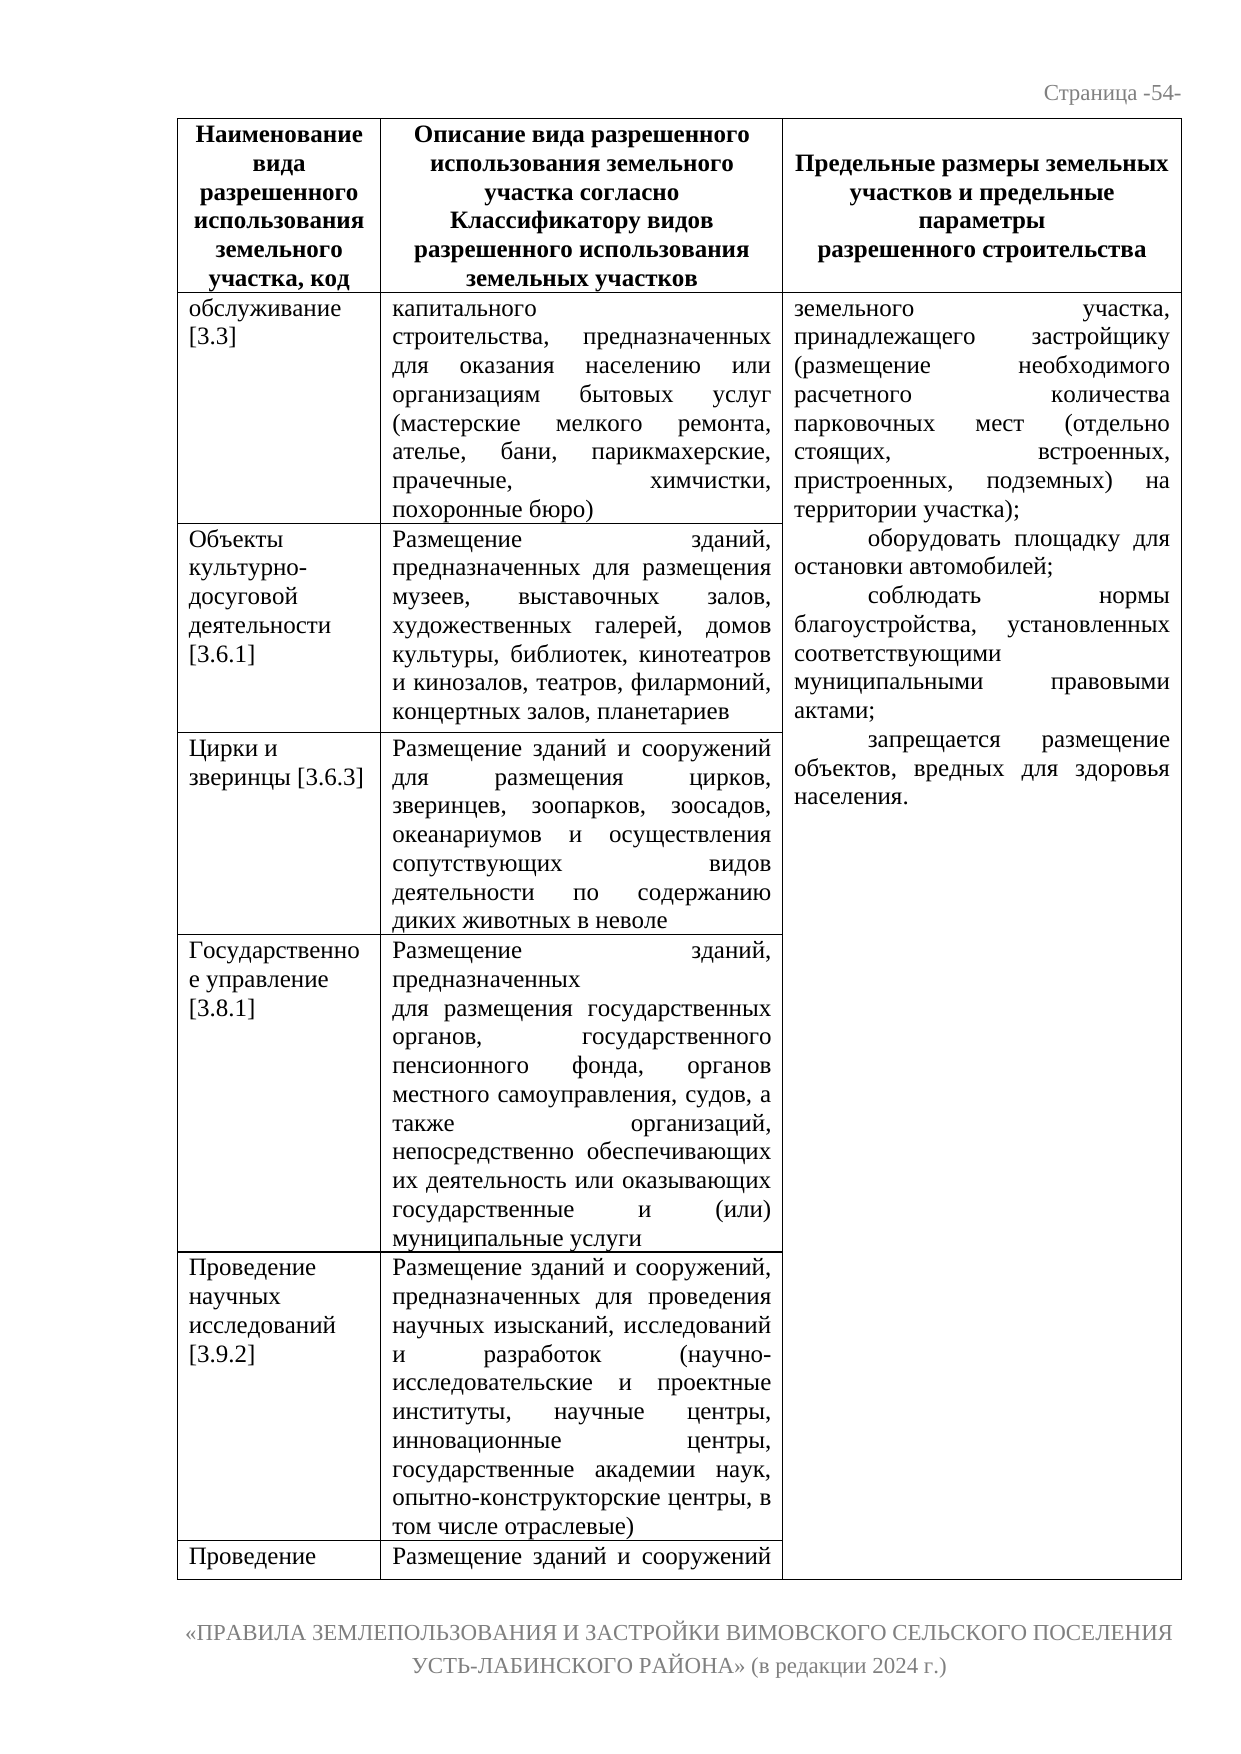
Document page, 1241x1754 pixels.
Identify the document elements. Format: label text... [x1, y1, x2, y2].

table_cell Размещение зданий и сооружений, предназначенных для проведения научных изысканий, исследований и разработок (научно-исследовательские и проектные институты, научные центры, инновационные центры, государственные академии наук, опытно-конструкторские центры, в том числе отраслевые) [381, 1253, 782, 1540]
table_cell Цирки и зверинцы [3.6.3] [178, 733, 380, 934]
table_cell Проведение научных испытаний [3.9.3] [178, 1541, 380, 1579]
table_header Наименование вида разрешенного использования земельного участка, код [178, 119, 380, 292]
table_cell Объекты культурно-досуговой деятельности [3.6.1] [178, 524, 380, 732]
table_cell Размещение зданий и сооружений для размещения цирков, зверинцев, зоопарков, зоосадов, океанариумов и осуществления сопутствующих видов деятельности по содержанию диких животных в неволе [381, 733, 782, 934]
table_cell Государственное управление [3.8.1] [178, 935, 380, 1251]
table_cell Размещение зданий, предназначенных для размещения музеев, выставочных залов, художественных галерей, домов культуры, библиотек, кинотеатров и кинозалов, театров, филармоний, концертных залов, планетариев [381, 524, 782, 732]
table_header Предельные размеры земельных участков и предельные параметры разрешенного строительства [783, 119, 1181, 292]
table_cell Проведение научных исследований [3.9.2] [178, 1253, 380, 1540]
table_cell Бытовое обслуживание [3.3] [178, 293, 380, 523]
table_header Описание вида разрешенного использования земельного участка согласно Классификатору видов разрешенного использования земельных участков [381, 119, 782, 292]
table_cell Размещение зданий, предназначенных для размещения государственных органов, государственного пенсионного фонда, органов местного самоуправления, судов, а также организаций, непосредственно обеспечивающих их деятельность или оказывающих государственные и (или) муниципальные услуги [381, 935, 782, 1251]
